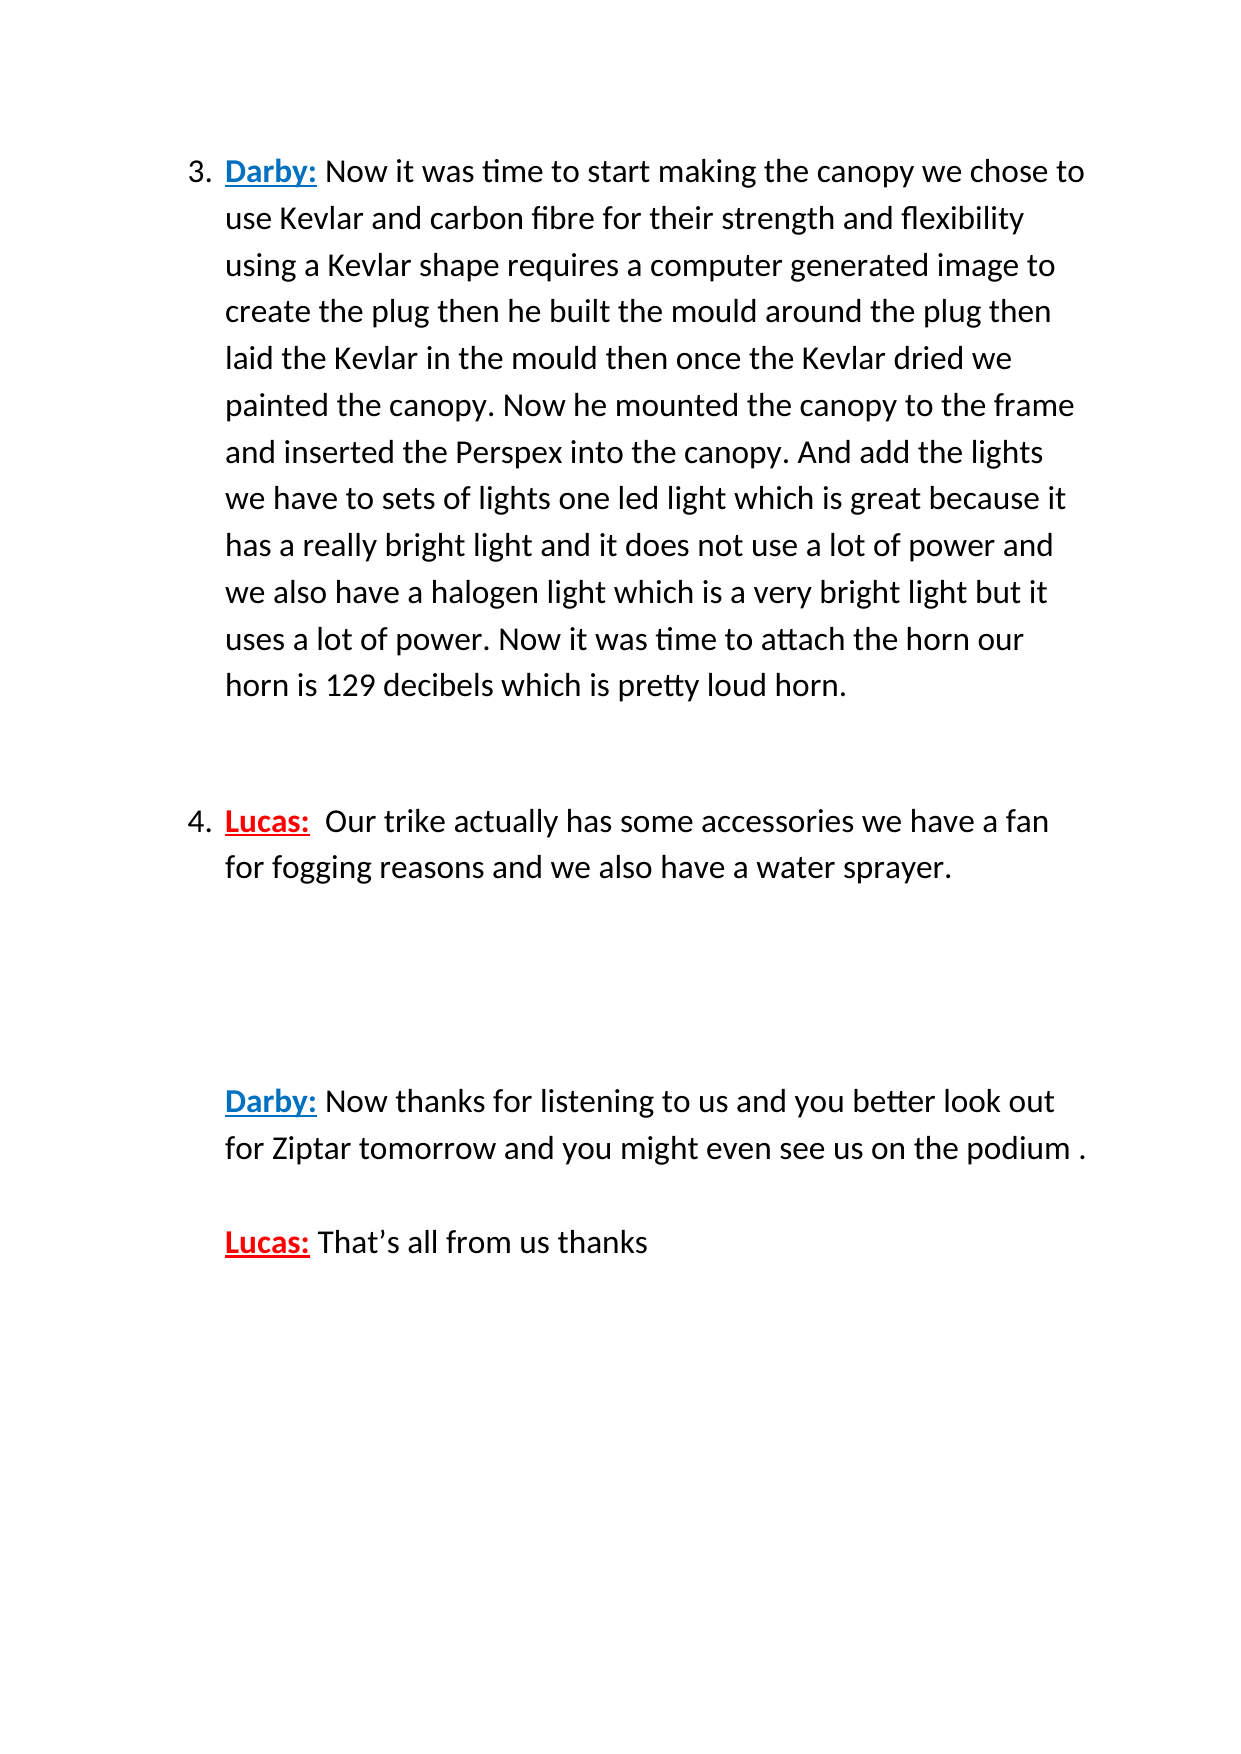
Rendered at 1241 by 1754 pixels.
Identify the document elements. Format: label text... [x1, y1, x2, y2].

list Lucas: That’s all from us thanks [225, 1221, 1090, 1261]
list Darby: Now it was time to start making the canopy we chose to use Kevlar and carbon fibre for their strength and flexibility using a Kevlar shape requires a computer generated image to create the plug then he built the mould around the plug then laid the Kevlar in the mould then once the Kevlar dried we painted the canopy. Now he mounted the canopy to the frame and inserted the Perspex into the canopy. And add the lights we have to sets of lights one led light which is great because it has a really bright light and it does not use a lot of power and we also have a halogen light which is a very bright light but it uses a lot of power. Now it was time to attach the horn our horn is 129 decibels which is pretty loud horn. [187, 150, 1090, 705]
list Lucas: Our trike actually has some accessories we have a fan for fogging reasons and we also have a water sprayer. [187, 800, 1090, 887]
list Darby: Now thanks for listening to us and you better look out for Ziptar tomorrow and you might even see us on the podium . [225, 1080, 1090, 1168]
